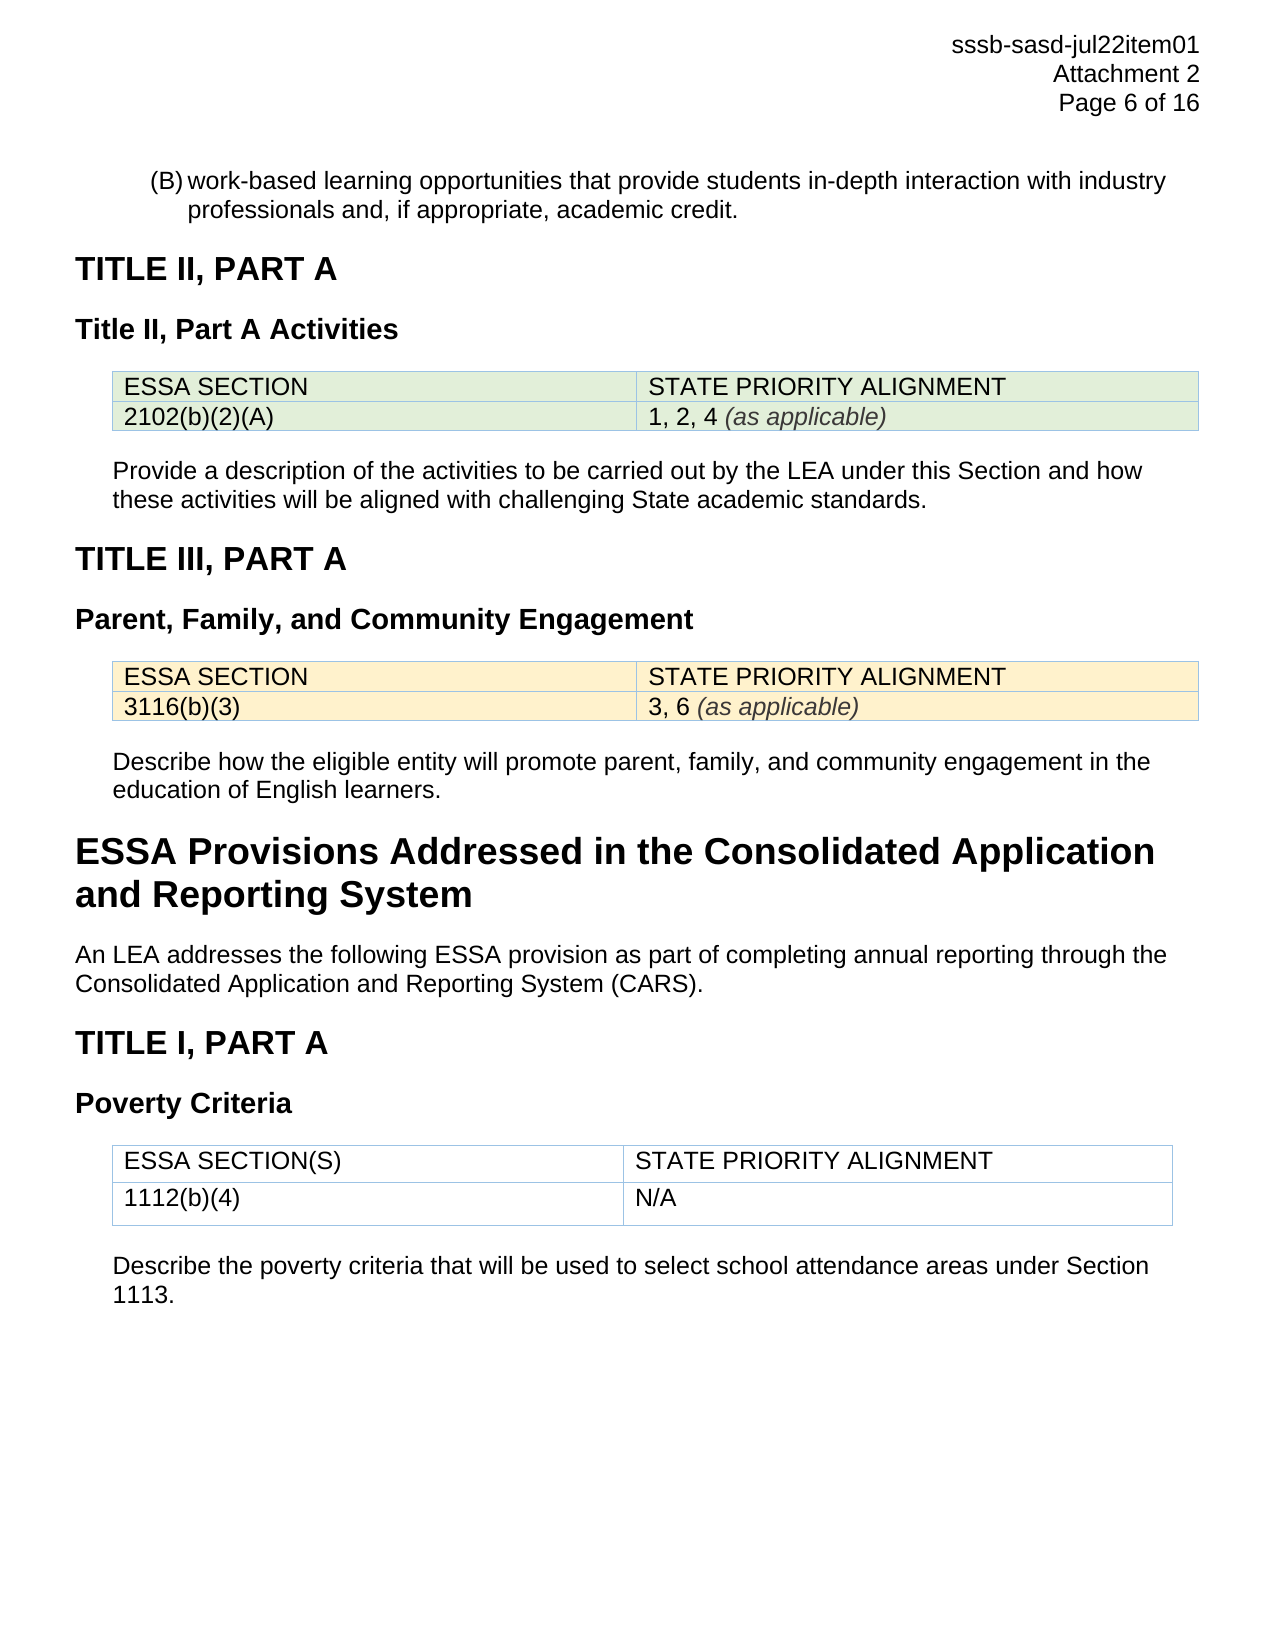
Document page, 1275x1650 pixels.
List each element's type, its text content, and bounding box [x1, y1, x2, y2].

text An LEA addresses the following ESSA provision as part of completing annual reporting through the Consolidated Application and Reporting System (CARS). [75, 940, 1200, 998]
table_cell N/A [624, 1183, 1172, 1225]
subtitle TITLE II, PART A [75, 249, 1200, 287]
table_header STATE PRIORITY ALIGNMENT [624, 1146, 1172, 1182]
subtitle Parent, Family, and Community Engagement [75, 602, 1200, 636]
table_header ESSA SECTION(S) [113, 1146, 623, 1182]
subtitle Poverty Criteria [75, 1086, 1200, 1120]
table_cell 3116(b)(3) [113, 692, 636, 720]
text Provide a description of the activities to be carried out by the LEA under this Section and how these activities will be aligned with challenging State academic standards. [112, 456, 1174, 514]
table_header ESSA SECTION [113, 372, 636, 401]
text Describe how the eligible entity will promote parent, family, and community engagement in the education of English learners. [112, 746, 1174, 804]
subtitle ESSA Provisions Addressed in the Consolidated Application and Reporting System [75, 829, 1200, 915]
subtitle TITLE I, PART A [75, 1023, 1200, 1061]
table_cell 1112(b)(4) [113, 1183, 623, 1225]
table_header ESSA SECTION [113, 662, 636, 691]
table_cell 2102(b)(2)(A) [113, 402, 636, 430]
text Describe the poverty criteria that will be used to select school attendance areas under Section 1113. [112, 1251, 1200, 1309]
table_cell 3, 6 (as applicable) [637, 692, 1198, 720]
table_cell 1, 2, 4 (as applicable) [637, 402, 1198, 430]
table_header STATE PRIORITY ALIGNMENT [637, 372, 1198, 401]
subtitle Title II, Part A Activities [75, 312, 1200, 346]
subtitle TITLE III, PART A [75, 539, 1200, 577]
table_header STATE PRIORITY ALIGNMENT [637, 662, 1198, 691]
list work-based learning opportunities that provide students in-depth interaction with industry professionals and, if appropriate, academic credit. [150, 166, 1174, 224]
